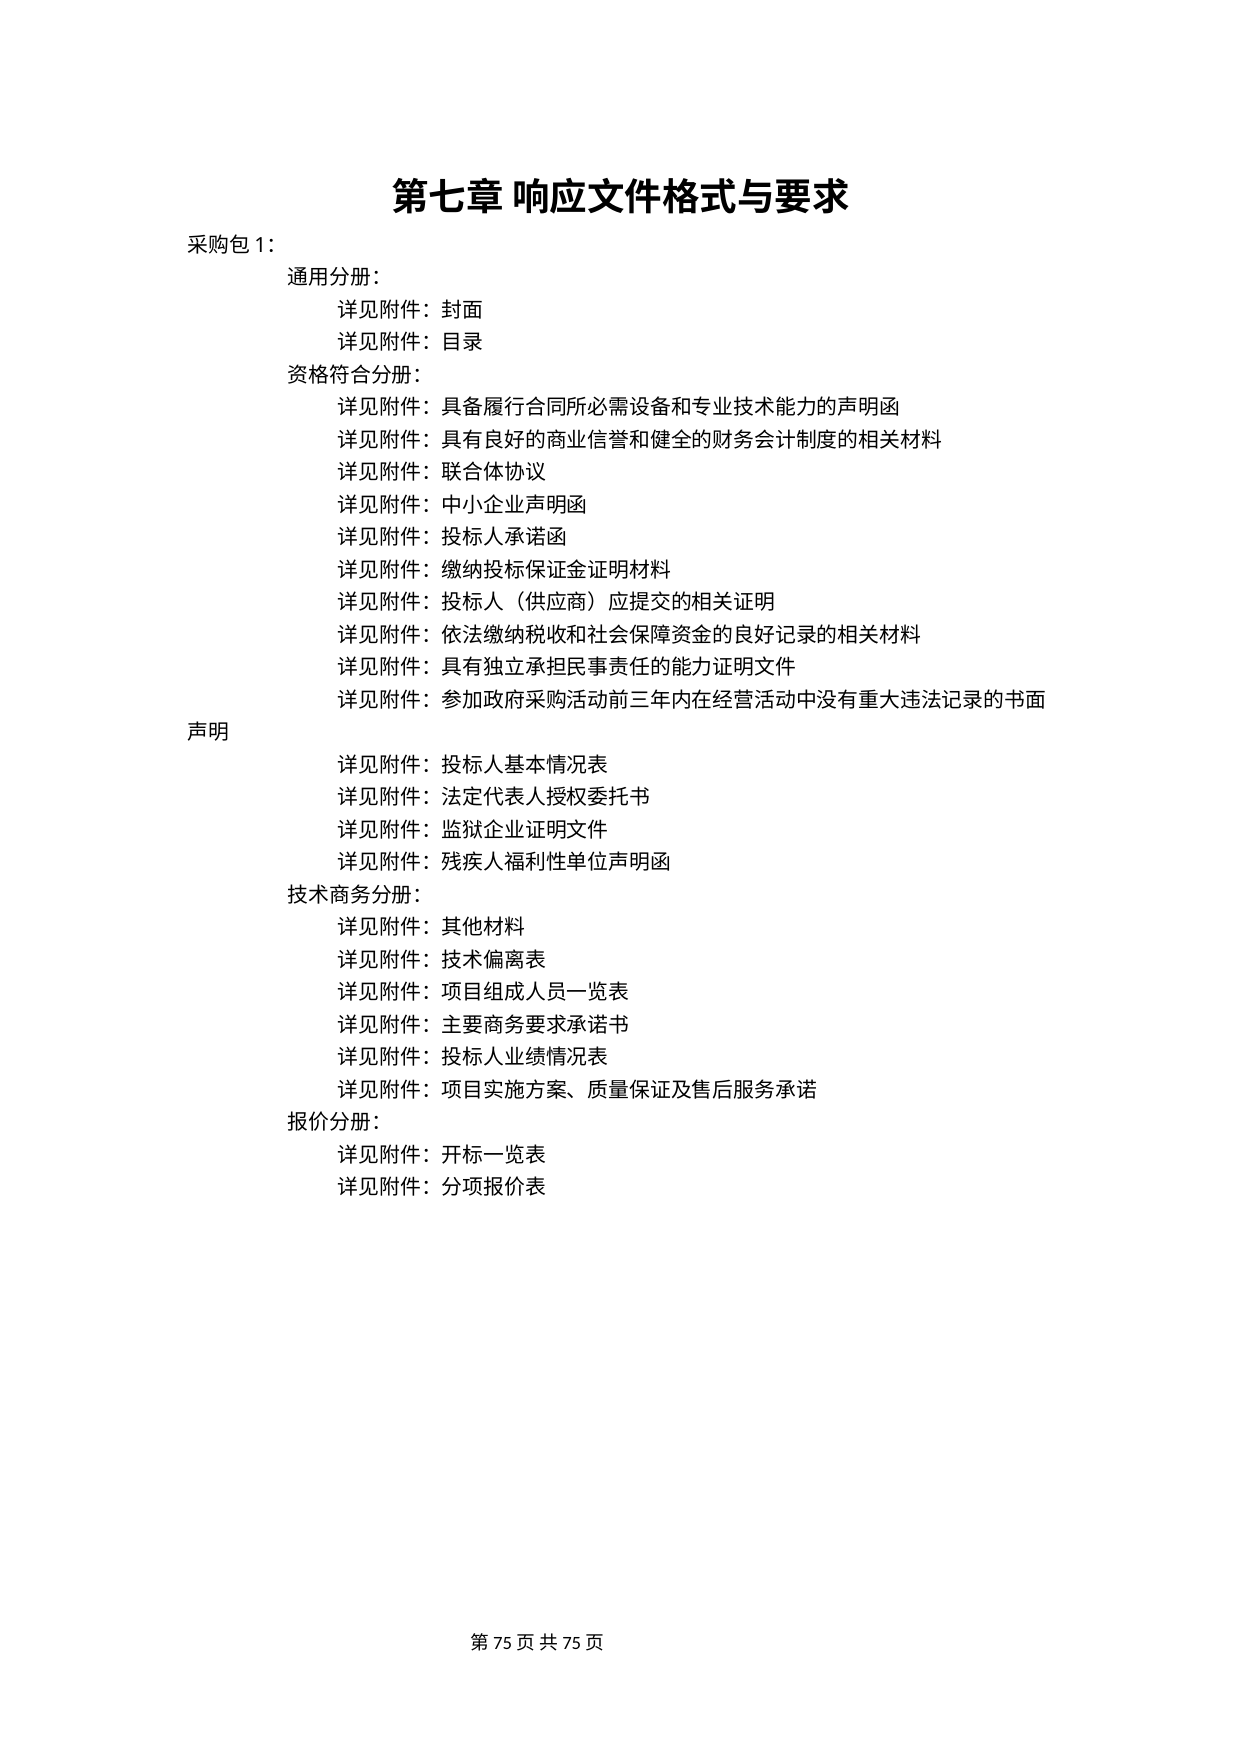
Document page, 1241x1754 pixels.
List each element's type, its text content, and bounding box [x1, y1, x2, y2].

text 详见附件：封面 [187, 292, 1053, 324]
text 详见附件：投标人基本情况表 [187, 747, 1053, 779]
text 详见附件：目录 [187, 324, 1053, 357]
text 详见附件：具有独立承担民事责任的能力证明文件 [187, 649, 1053, 682]
text 详见附件：其他材料 [187, 909, 1053, 942]
text 详见附件：项目实施方案、质量保证及售后服务承诺 [187, 1072, 1053, 1104]
text 报价分册： [187, 1104, 1053, 1137]
text 详见附件：监狱企业证明文件 [187, 812, 1053, 844]
text 详见附件：投标人（供应商）应提交的相关证明 [187, 584, 1053, 617]
text 采购包1： [187, 227, 1053, 259]
text 资格符合分册： [187, 357, 1053, 389]
text 详见附件：依法缴纳税收和社会保障资金的良好记录的相关材料 [187, 617, 1053, 649]
text 详见附件：投标人业绩情况表 [187, 1039, 1053, 1072]
text 详见附件：具备履行合同所必需设备和专业技术能力的声明函 [187, 389, 1053, 422]
text 详见附件：联合体协议 [187, 454, 1053, 487]
text 详见附件：中小企业声明函 [187, 487, 1053, 519]
text 通用分册： [187, 259, 1053, 292]
text 第七章 响应文件格式与要求 [187, 162, 1053, 227]
text 详见附件：具有良好的商业信誉和健全的财务会计制度的相关材料 [187, 422, 1053, 454]
text 详见附件：技术偏离表 [187, 942, 1053, 974]
text 详见附件：主要商务要求承诺书 [187, 1007, 1053, 1039]
text 详见附件：开标一览表 [187, 1137, 1053, 1169]
text 详见附件：参加政府采购活动前三年内在经营活动中没有重大违法记录的书面声明 [187, 682, 1053, 747]
text 技术商务分册： [187, 877, 1053, 909]
text 详见附件：法定代表人授权委托书 [187, 779, 1053, 812]
text 详见附件：项目组成人员一览表 [187, 974, 1053, 1007]
text 详见附件：分项报价表 [187, 1169, 1053, 1202]
text 详见附件：残疾人福利性单位声明函 [187, 844, 1053, 877]
text 详见附件：投标人承诺函 [187, 519, 1053, 552]
text 详见附件：缴纳投标保证金证明材料 [187, 552, 1053, 584]
